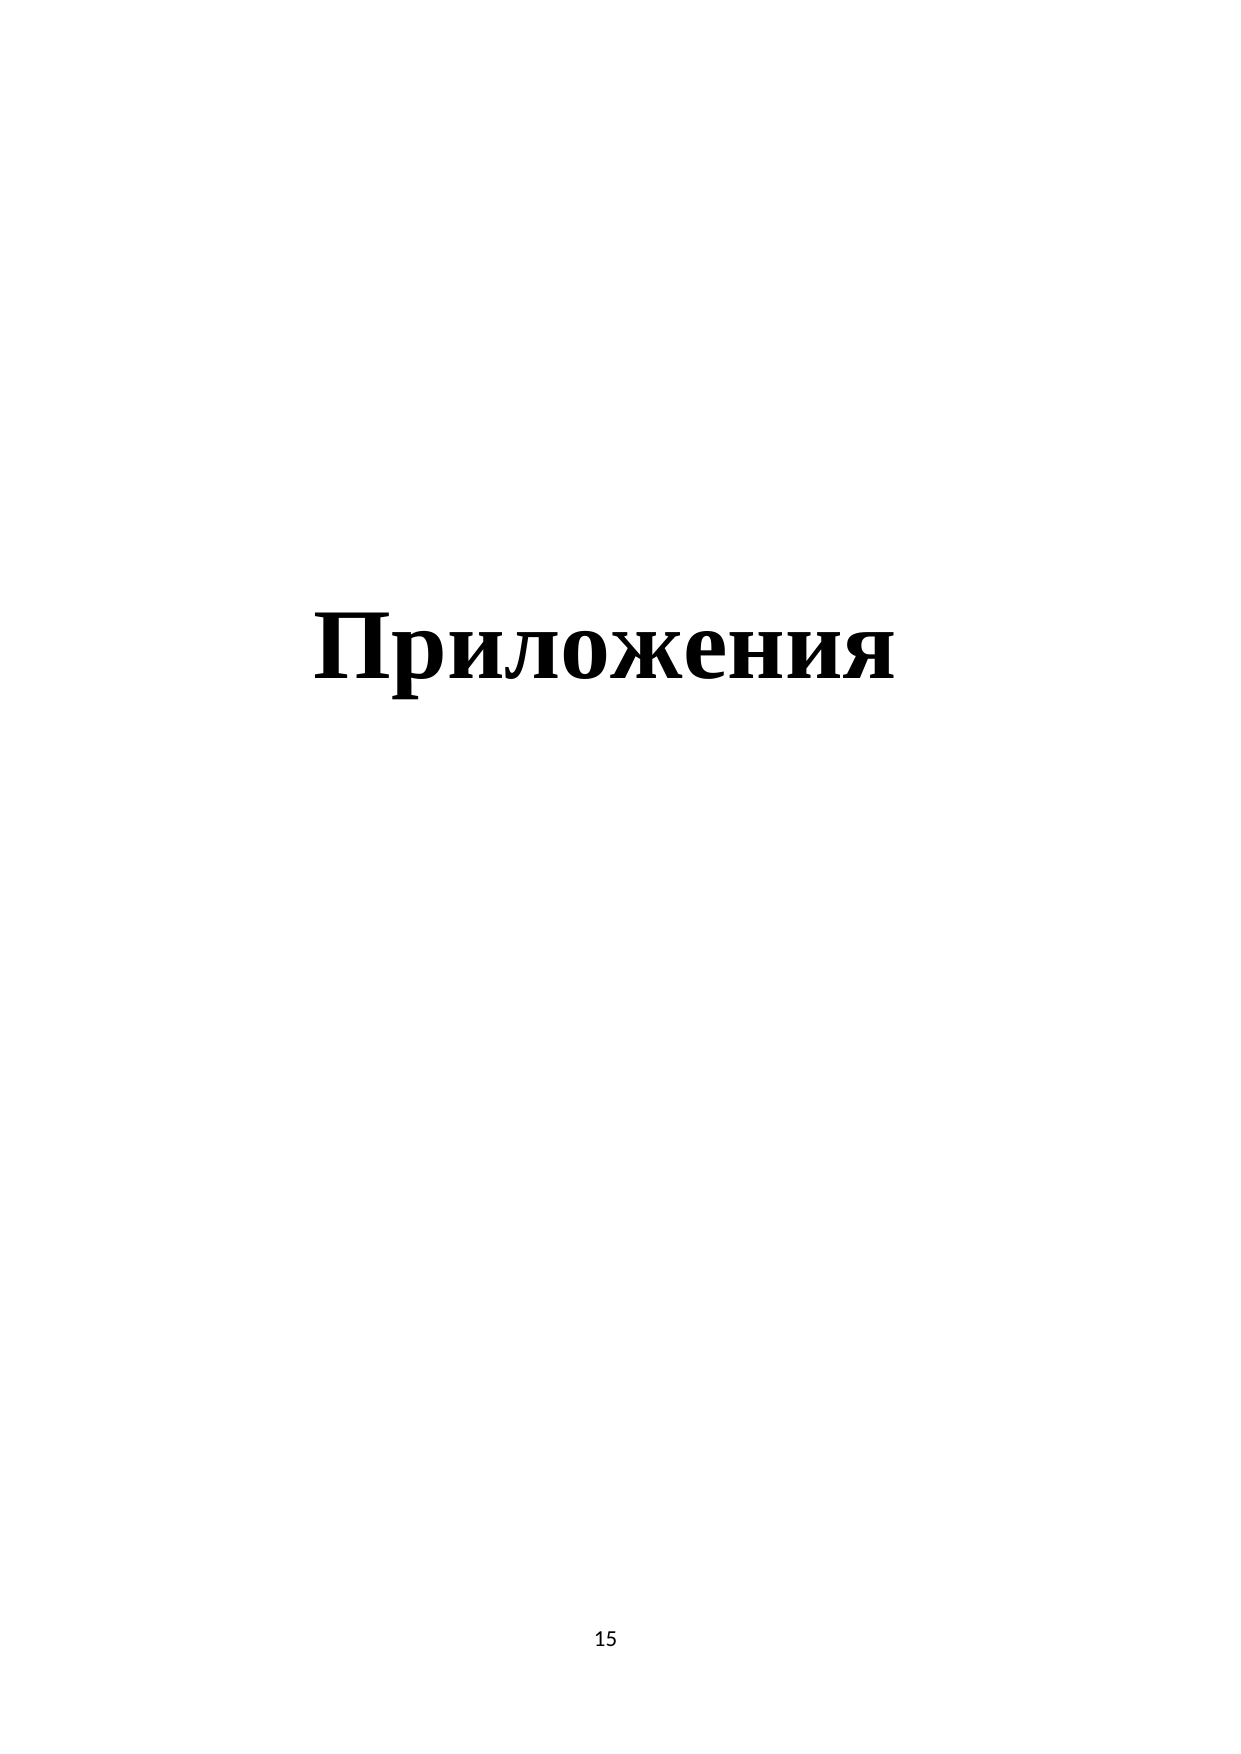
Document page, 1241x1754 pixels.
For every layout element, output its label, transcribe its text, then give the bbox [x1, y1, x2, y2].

text Приложения [88, 585, 1122, 700]
